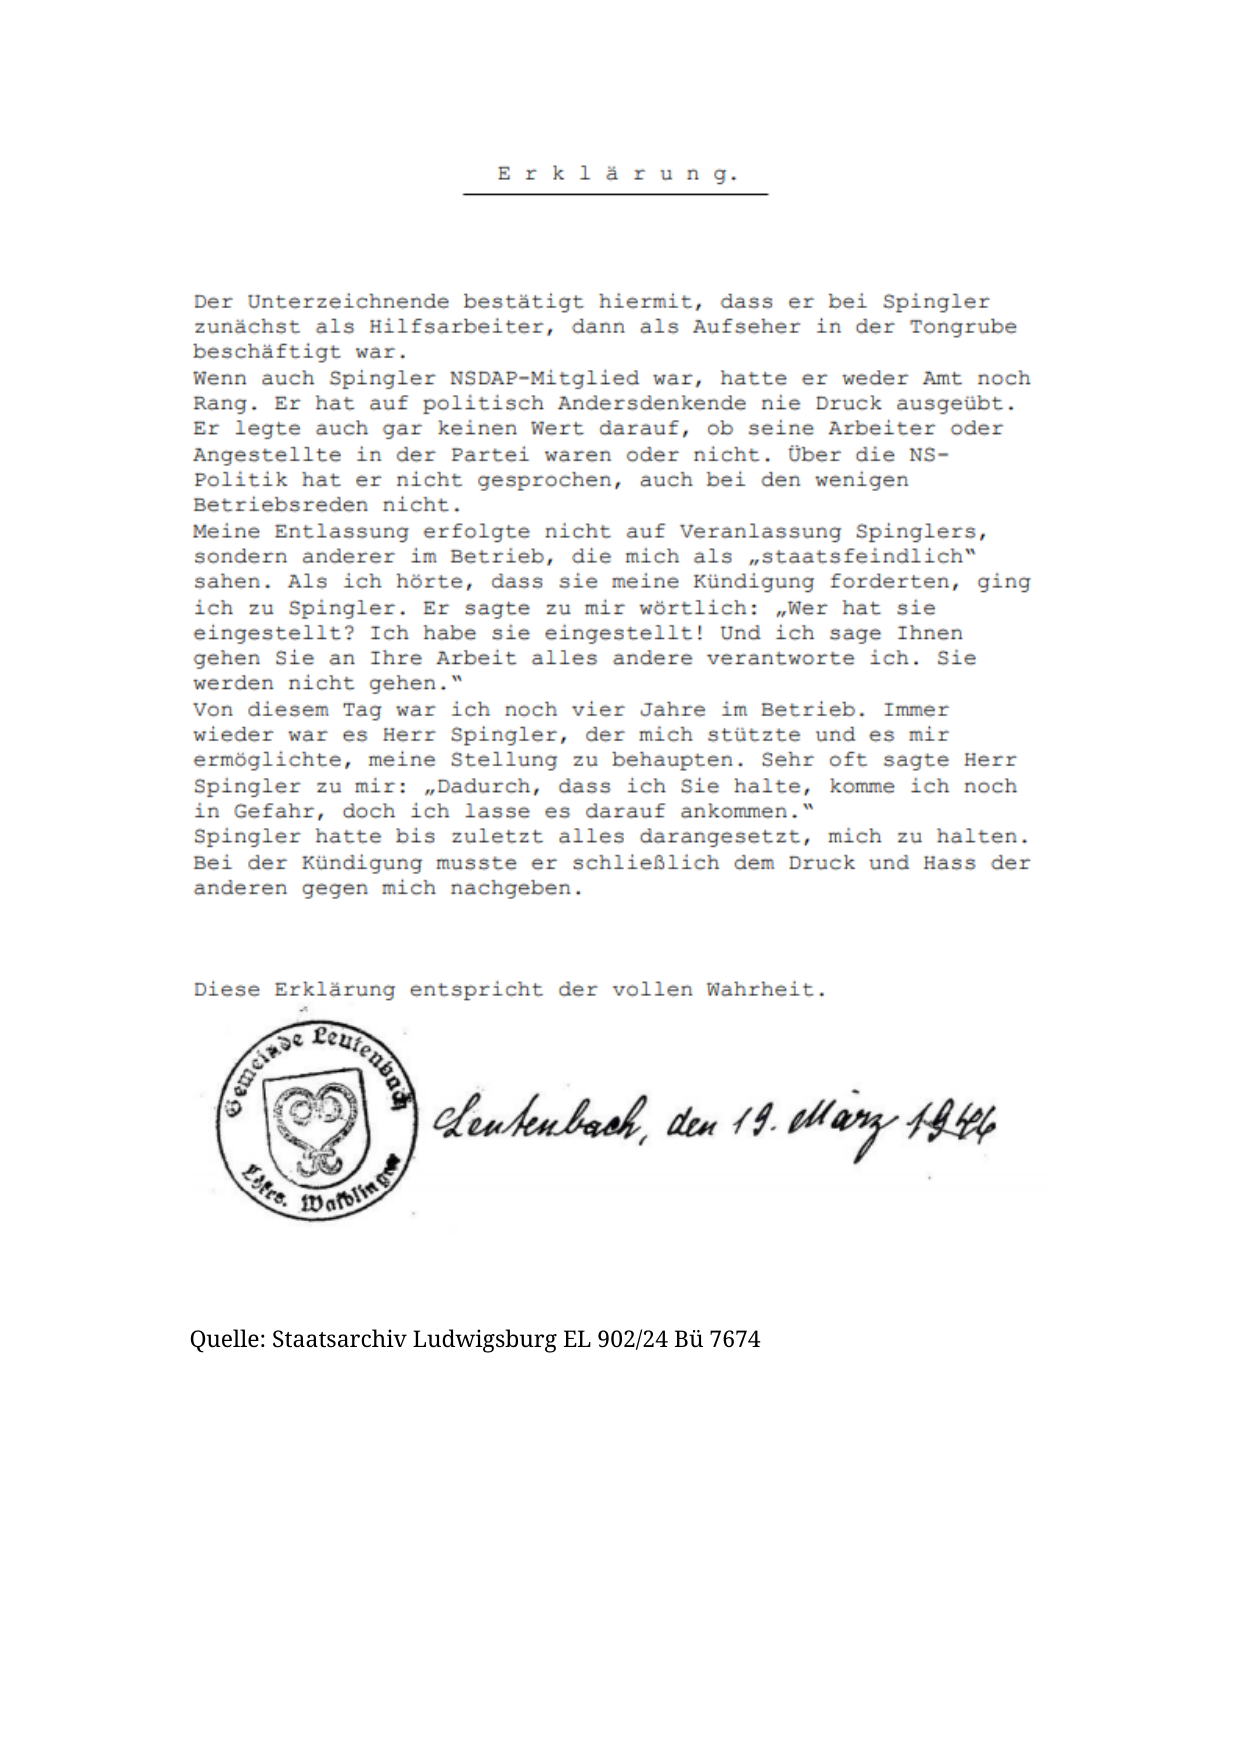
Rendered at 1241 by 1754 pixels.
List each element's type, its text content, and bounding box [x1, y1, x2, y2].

picture [147, 147, 1054, 1257]
text Quelle: Staatsarchiv Ludwigsburg EL 902/24 Bü 7674 [148, 1323, 1093, 1354]
